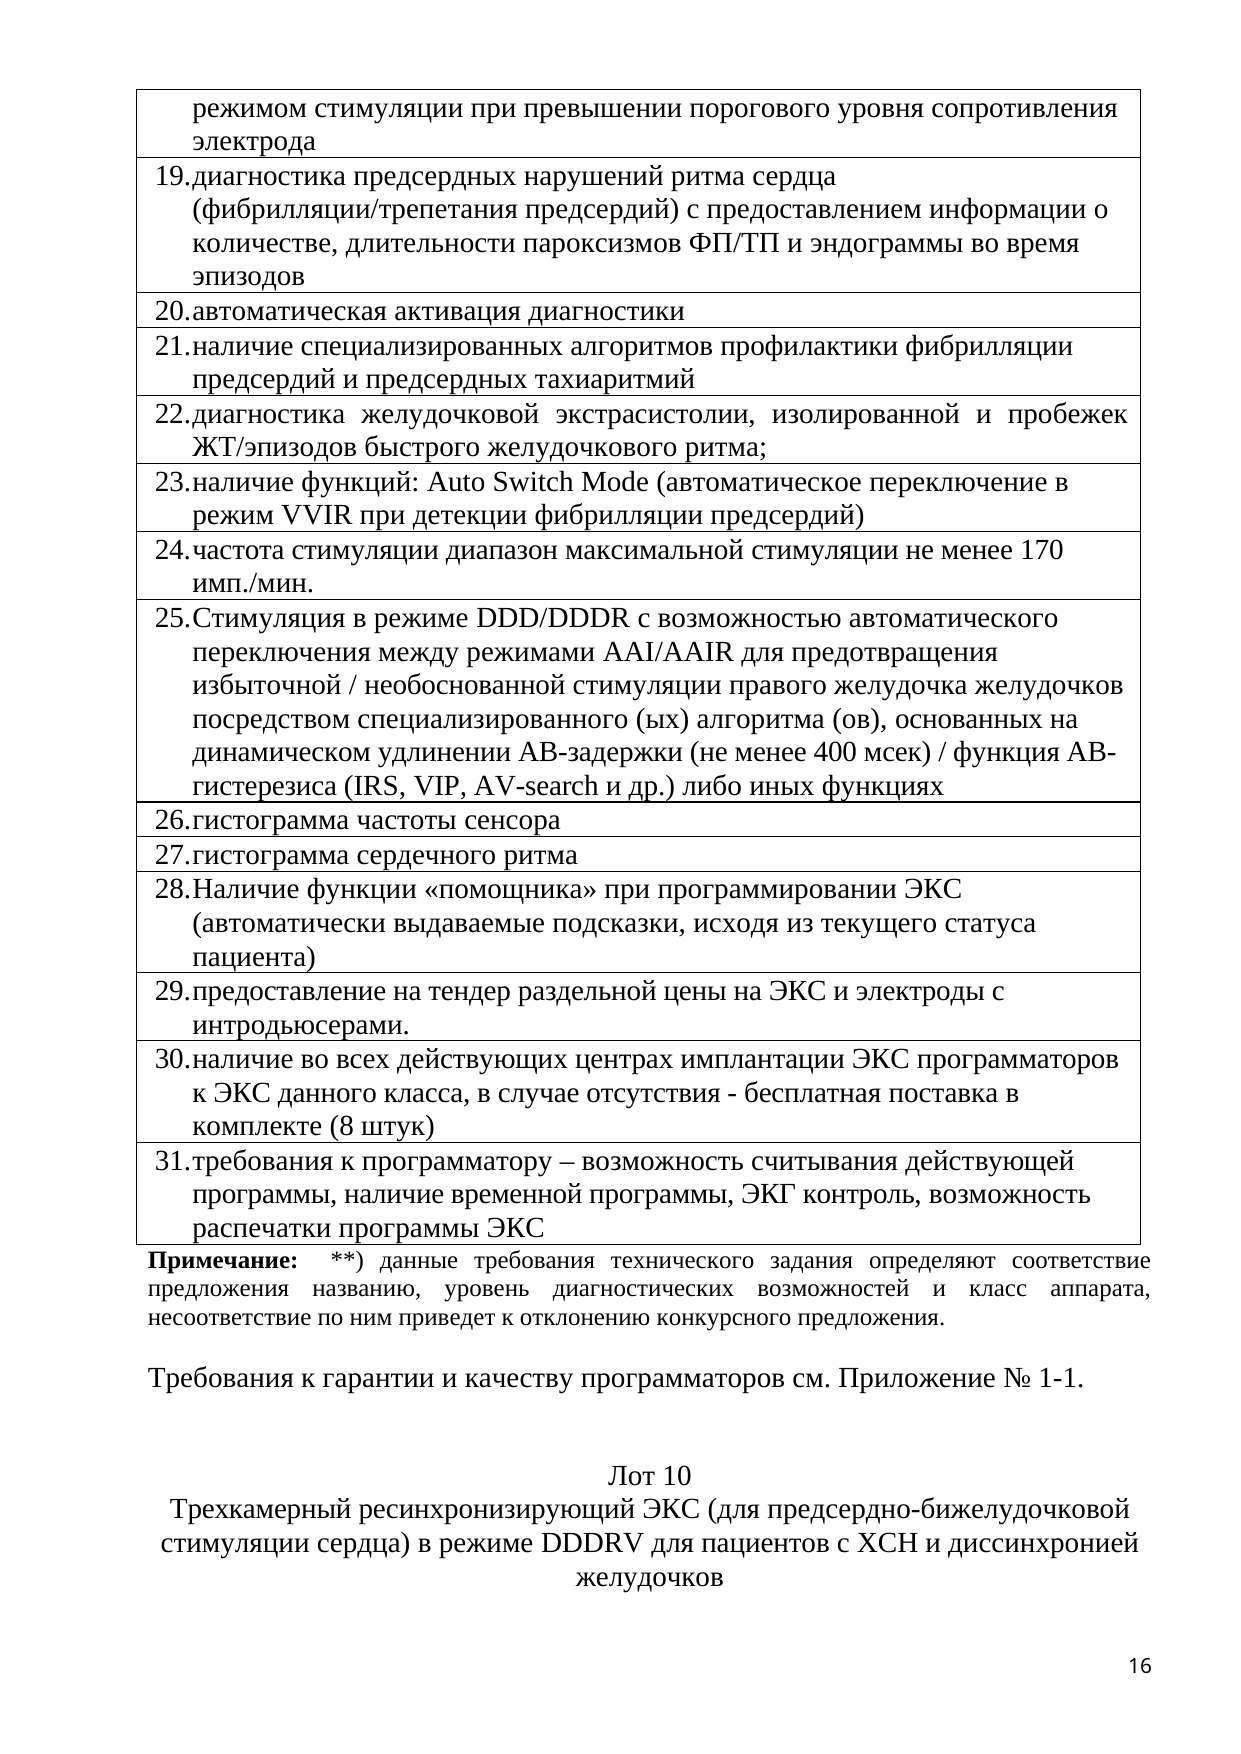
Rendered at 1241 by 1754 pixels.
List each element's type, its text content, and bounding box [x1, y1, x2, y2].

table_cell требования к программатору – возможность считывания действующей программы, наличие временной программы, ЭКГ контроль, возможность распечатки программы ЭКС [137, 1143, 1140, 1244]
table_cell предоставление на тендер раздельной цены на ЭКС и электроды с интродьюсерами. [137, 973, 1140, 1040]
table_cell диагностика предсердных нарушений ритма сердца (фибрилляции/трепетания предсердий) с предоставлением информации о количестве, длительности пароксизмов ФП/ТП и эндограммы во время эпизодов [137, 158, 1140, 292]
table_cell наличие во всех действующих центрах имплантации ЭКС программаторов к ЭКС данного класса, в случае отсутствия - бесплатная поставка в комплекте (8 штук) [137, 1041, 1140, 1142]
table_cell Стимуляция в режиме DDD/DDDR с возможностью автоматического переключения между режимами AAI/AAIR для предотвращения избыточной / необоснованной стимуляции правого желудочка желудочков посредством специализированного (ых) алгоритма (ов), основанных на динамическом удлинении АВ-задержки (не менее 400 мсек) / функция АВ-гистерезиса (IRS, VIP, AV-search и др.) либо иных функциях [137, 600, 1140, 801]
table_cell частота стимуляции диапазон максимальной стимуляции не менее 170 имп./мин. [137, 532, 1140, 599]
text Примечание: **) данные требования технического задания определяют соответствие предложения названию, уровень диагностических возможностей и класс аппарата, несоответствие по ним приведет к отклонению конкурсного предложения. [148, 1245, 1152, 1331]
table_cell диагностика желудочковой экстрасистолии, изолированной и пробежек ЖТ/эпизодов быстрого желудочкового ритма; [137, 396, 1140, 463]
table_cell гистограмма частоты сенсора [137, 803, 1140, 836]
table_cell наличие специализированных алгоритмов профилактики фибрилляции предсердий и предсердных тахиаритмий [137, 328, 1140, 395]
table_cell автоматическая активация диагностики [137, 293, 1140, 327]
text Лот 10 [148, 1458, 1152, 1492]
table_cell наличие функций: Auto Switch Mode (автоматическое переключение в режим VVIR при детекции фибрилляции предсердий) [137, 464, 1140, 531]
text Трехкамерный ресинхронизирующий ЭКС (для предсердно-бижелудочковой стимуляции сердца) в режиме DDDRV для пациентов с ХСН и диссинхронией желудочков [148, 1492, 1152, 1592]
table_cell гистограмма сердечного ритма [137, 837, 1140, 871]
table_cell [137, 90, 1140, 157]
table_cell Наличие функции «помощника» при программировании ЭКС (автоматически выдаваемые подсказки, исходя из текущего статуса пациента) [137, 872, 1140, 972]
text Требования к гарантии и качеству программаторов см. Приложение № 1-1. [148, 1360, 1152, 1393]
